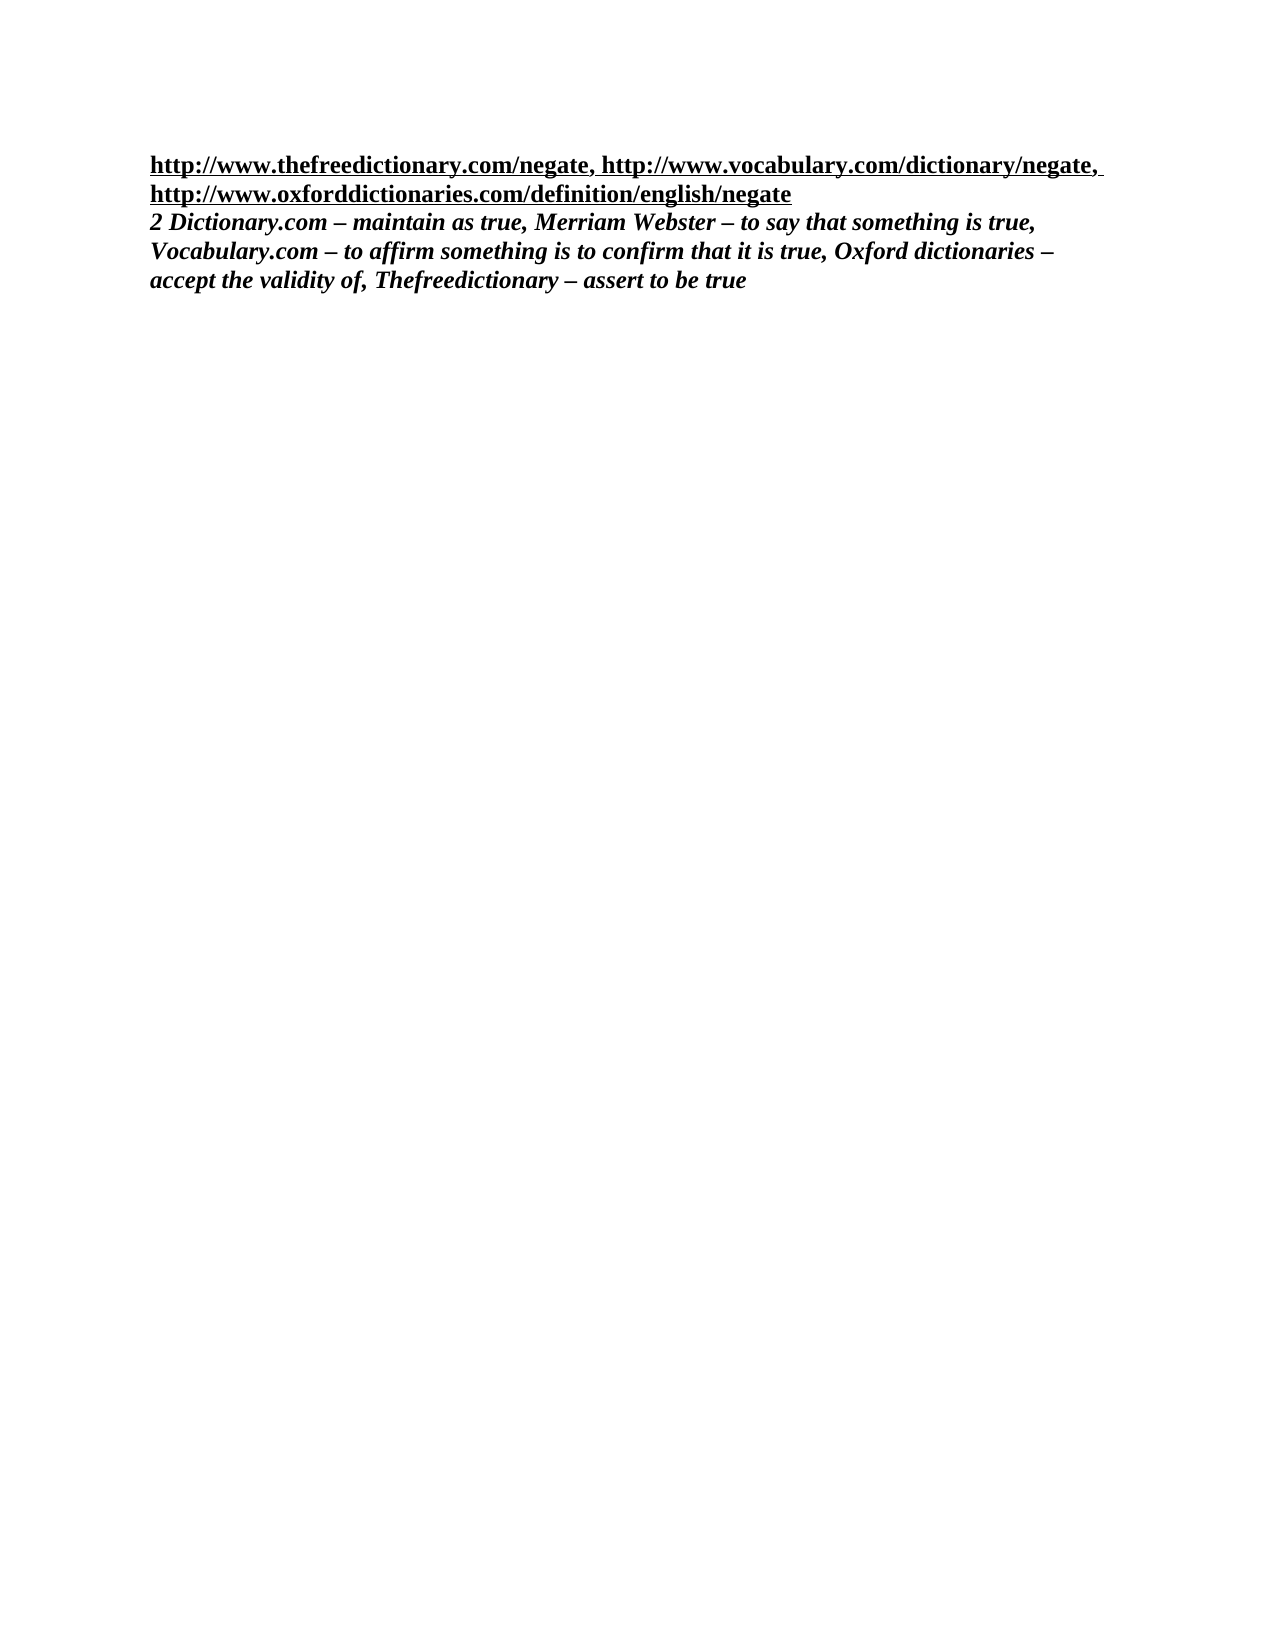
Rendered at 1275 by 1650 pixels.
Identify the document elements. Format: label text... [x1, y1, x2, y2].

text 2 Dictionary.com – maintain as true, Merriam Webster – to say that something is true, Vocabulary.com – to affirm something is to confirm that it is true, Oxford dictionaries – accept the validity of, Thefreedictionary – assert to be true [150, 207, 1125, 294]
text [150, 150, 1125, 207]
